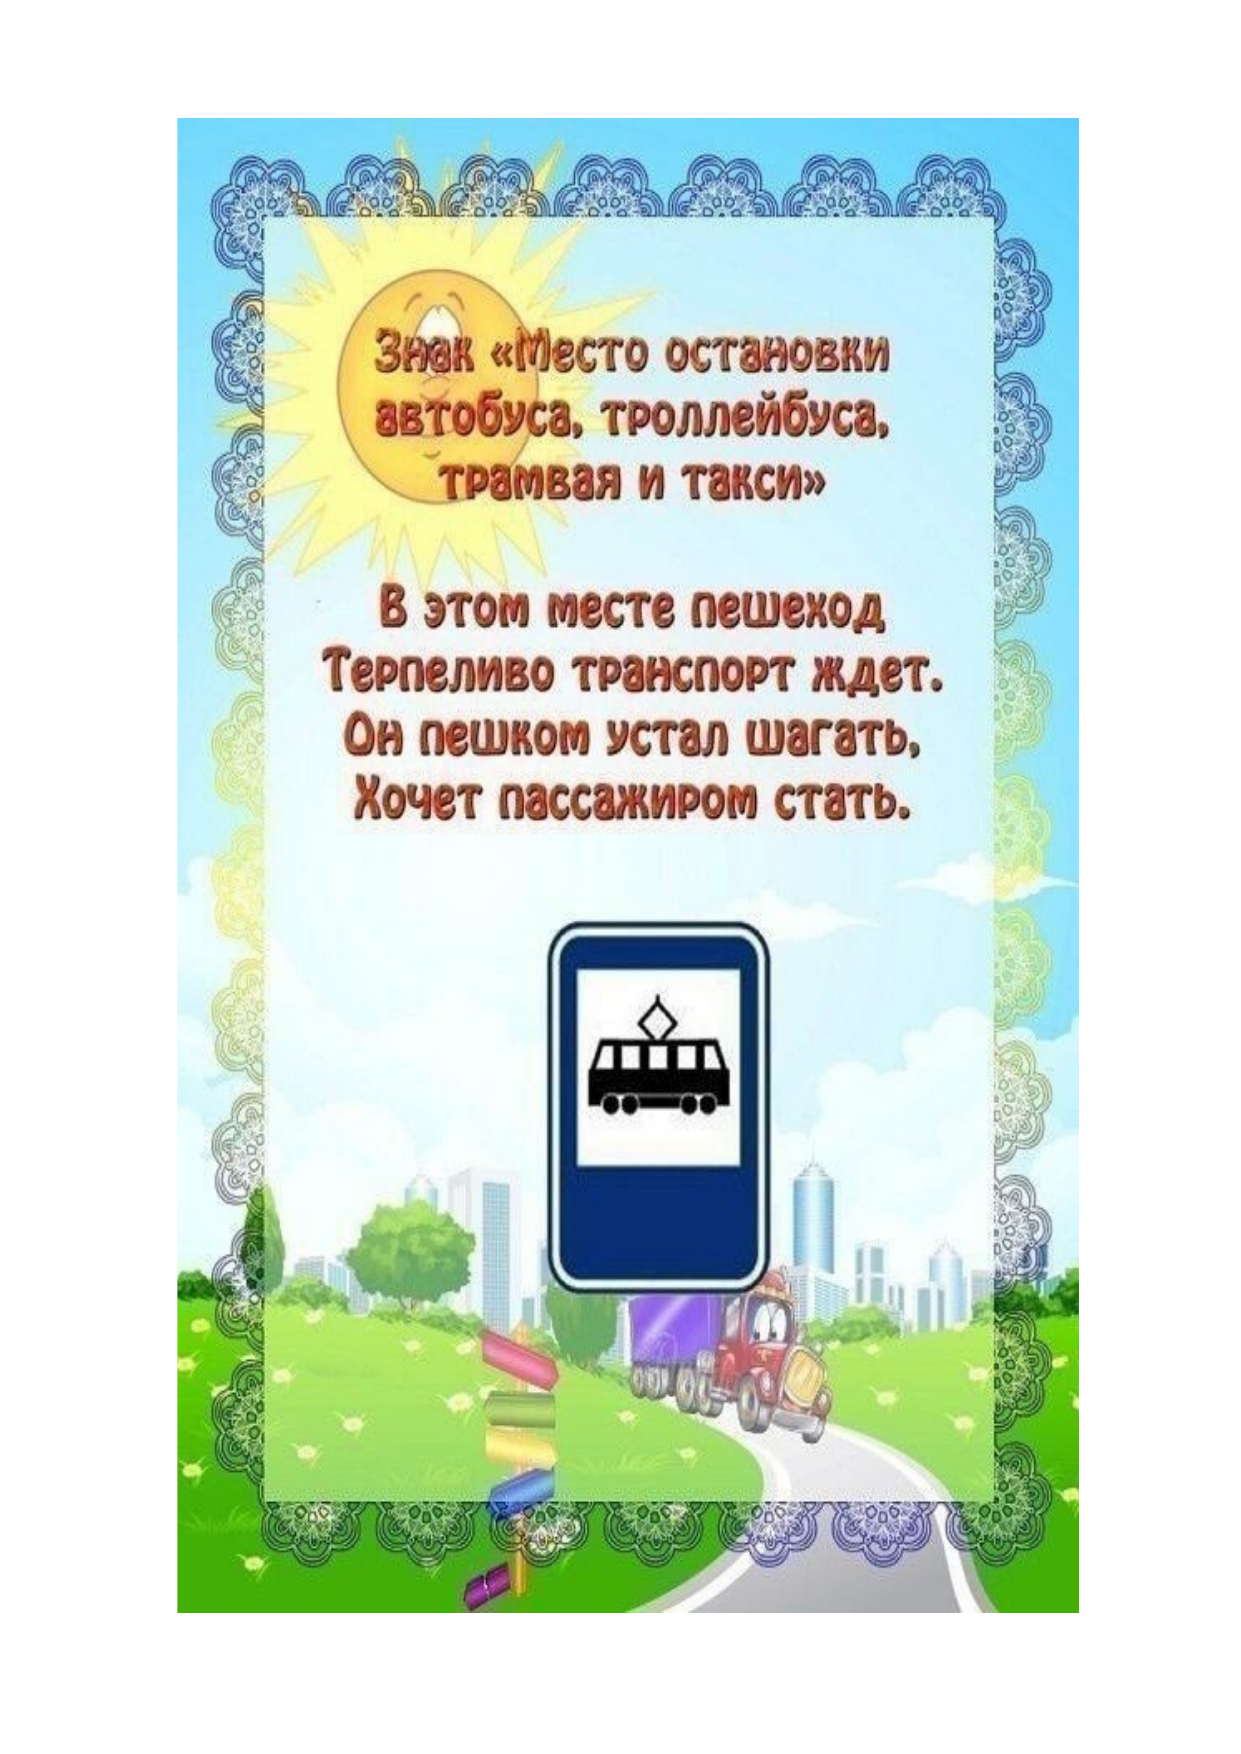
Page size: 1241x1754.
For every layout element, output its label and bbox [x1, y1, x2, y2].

picture [177, 118, 1079, 1613]
